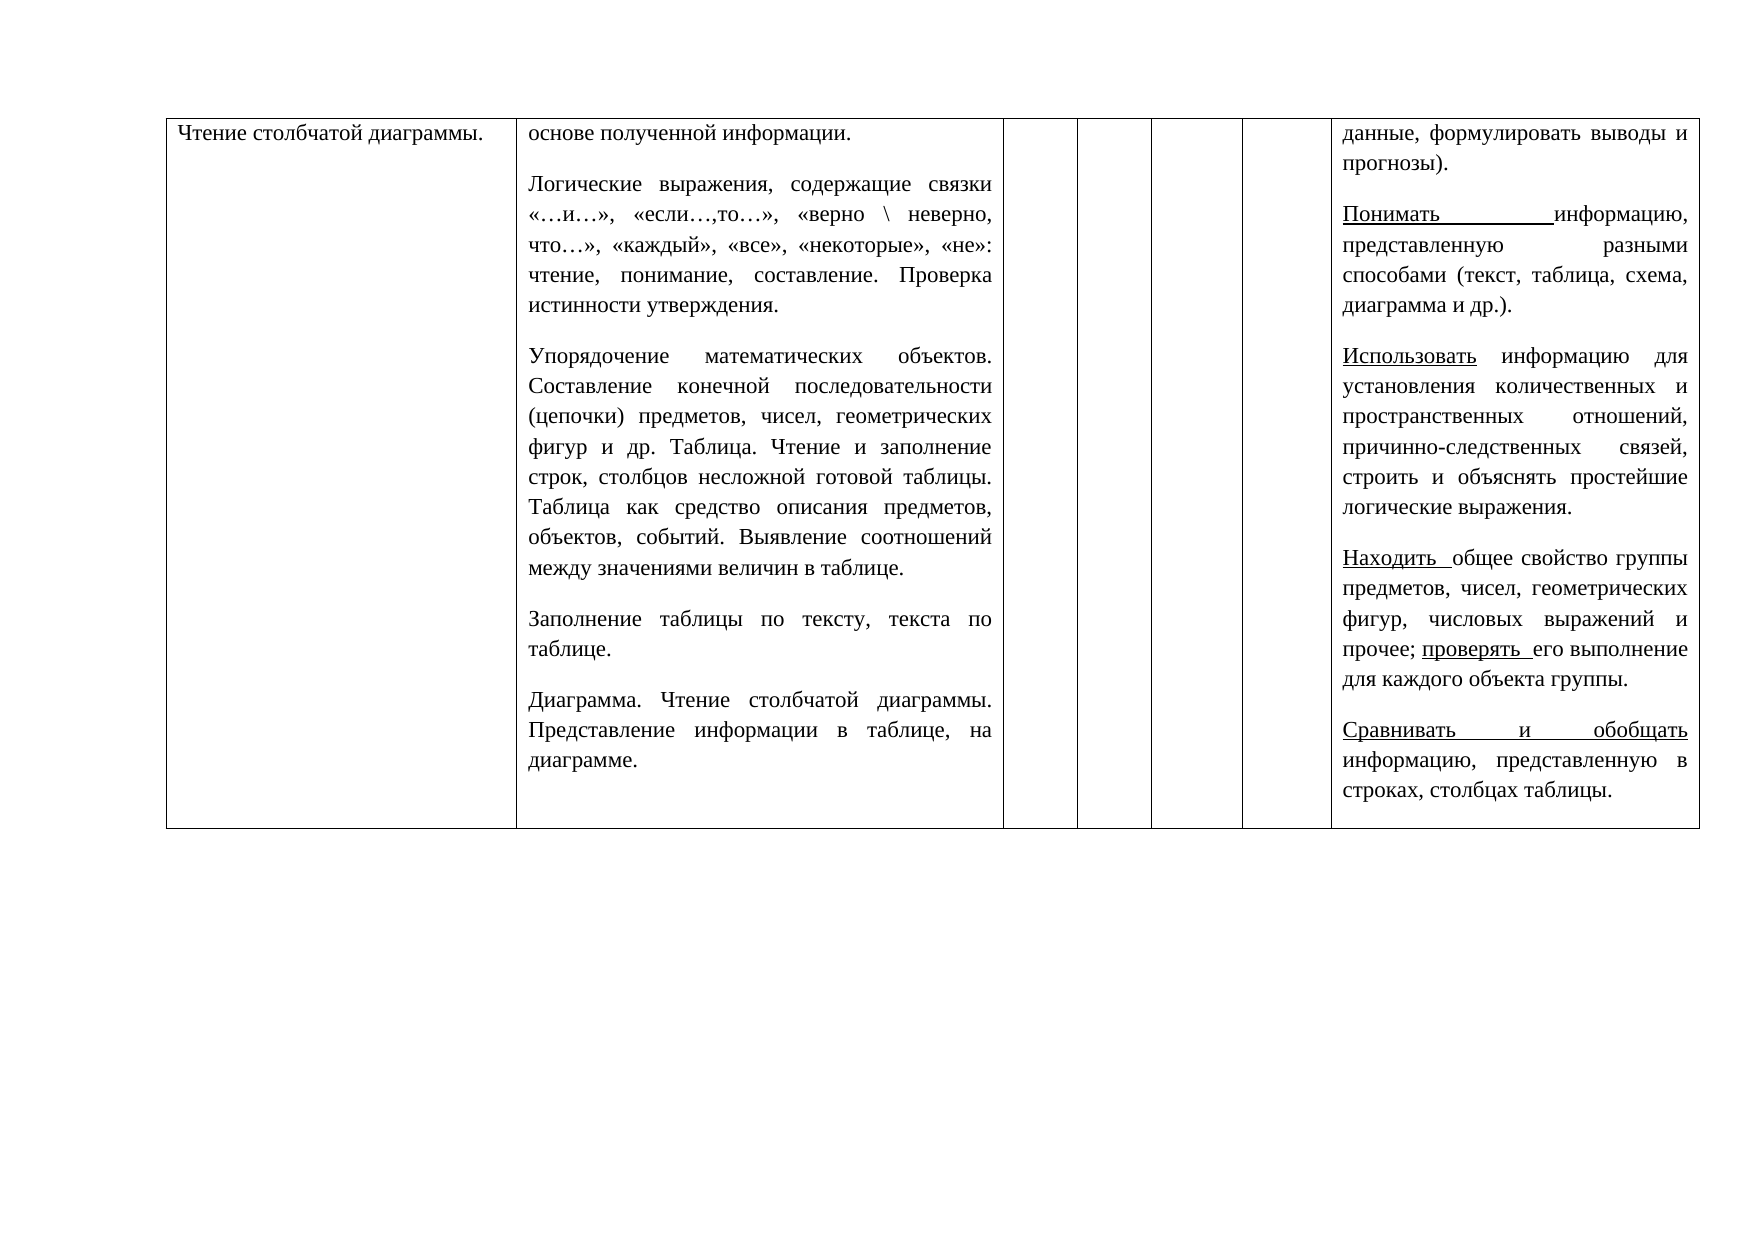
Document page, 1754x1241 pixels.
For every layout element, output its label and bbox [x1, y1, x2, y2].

table_cell [167, 119, 516, 827]
table_cell [1332, 119, 1699, 827]
table_cell [1004, 119, 1077, 827]
table_cell [1152, 119, 1242, 827]
table_cell [517, 119, 1003, 827]
table_cell [1078, 119, 1151, 827]
table_cell [1243, 119, 1331, 827]
